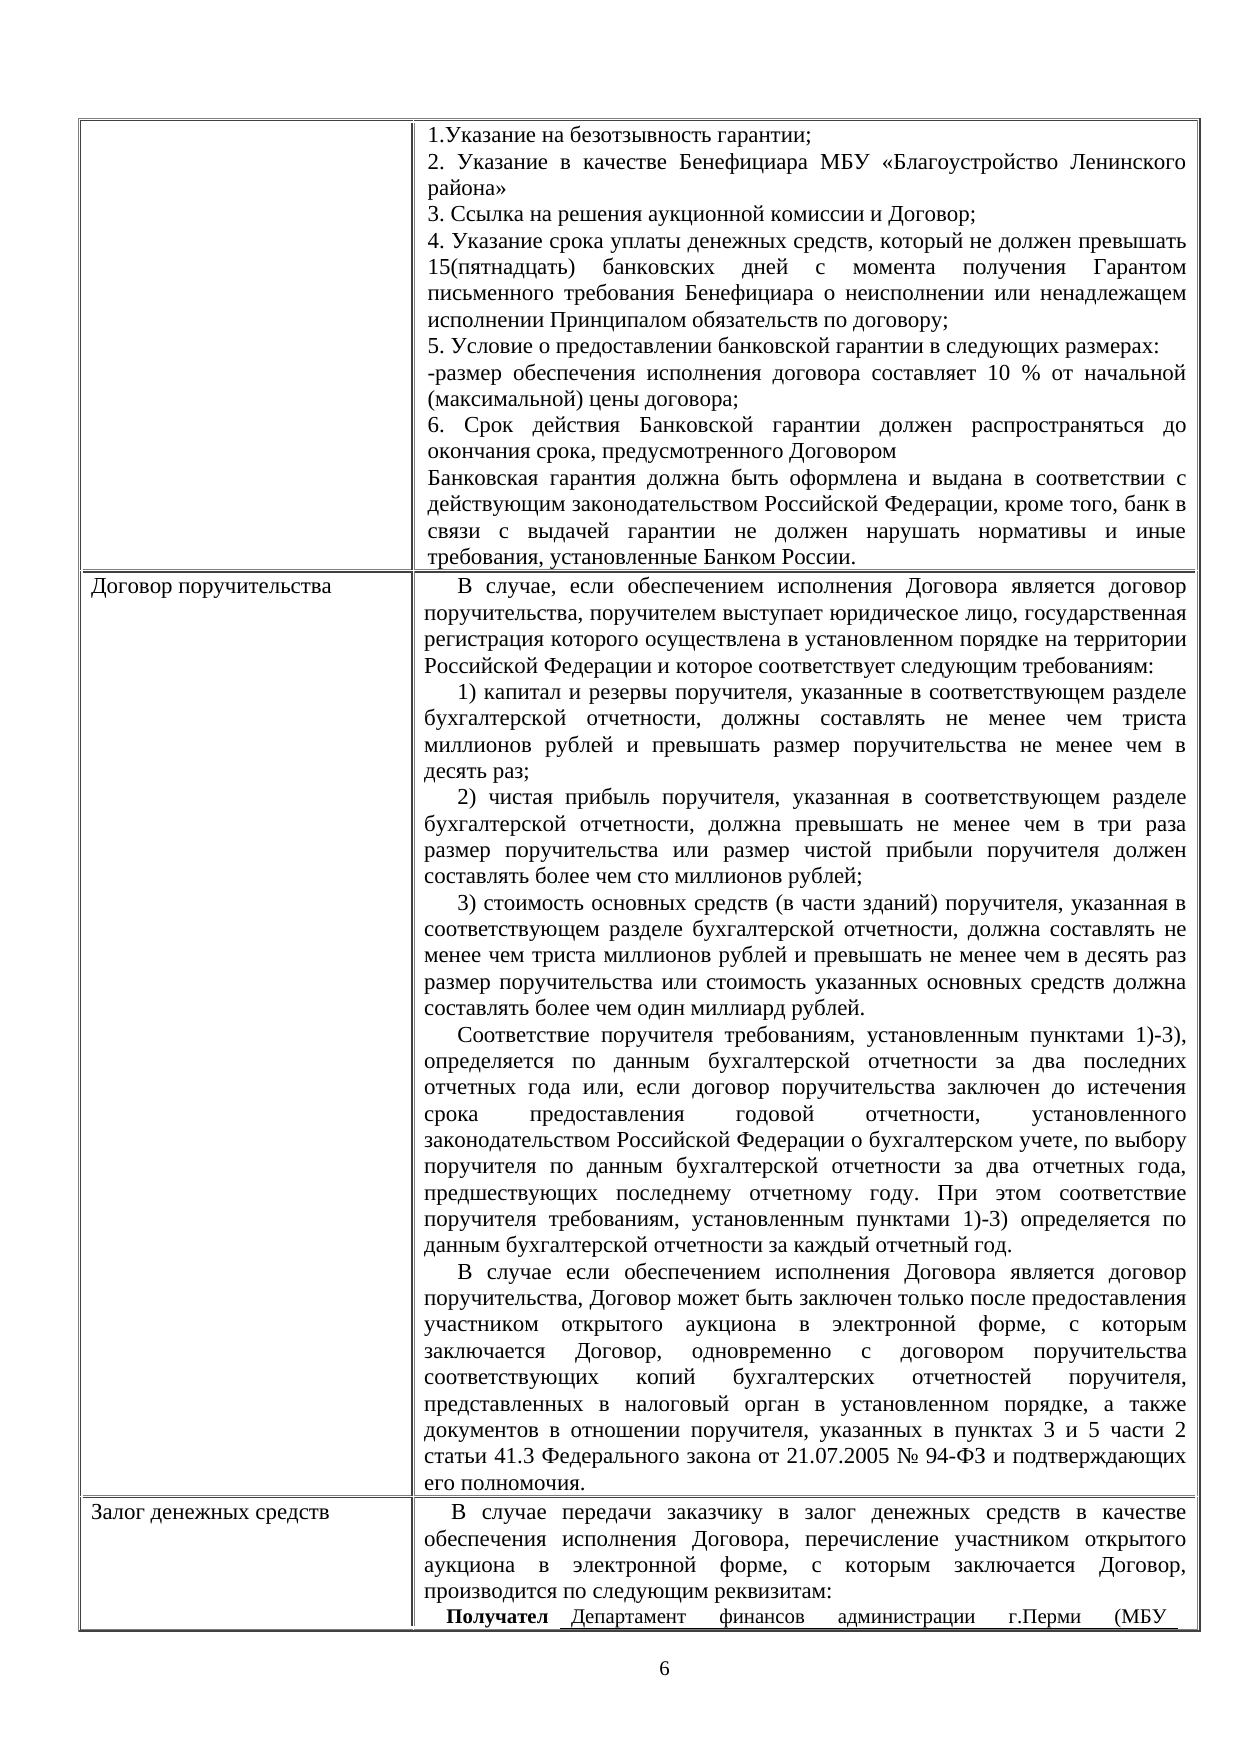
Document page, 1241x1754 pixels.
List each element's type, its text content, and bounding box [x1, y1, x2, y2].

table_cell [413, 121, 1197, 569]
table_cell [81, 121, 413, 569]
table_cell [413, 1495, 1197, 1629]
table_cell В случае, если обеспечением исполнения Договора является договор поручительства, поручителем выступает юридическое лицо, государственная регистрация которого осуществлена в установленном порядке на территории Российской Федерации и которое соответствует следующим требованиям: 1) капитал и резервы поручителя, указанные в соответствующем разделе бухгалтерской отчетности, должны составлять не менее чем триста миллионов рублей и превышать размер поручительства не менее чем в десять раз; 2) чистая прибыль поручителя, указанная в соответствующем разделе бухгалтерской отчетности, должна превышать не менее чем в три раза размер поручительства или размер чистой прибыли поручителя должен составлять более чем сто миллионов рублей; 3) стоимость основных средств (в части зданий) поручителя, указанная в соответствующем разделе бухгалтерской отчетности, должна составлять не менее чем триста миллионов рублей и превышать не менее чем в десять раз размер поручительства или стоимость указанных основных средств должна составлять более чем один миллиард рублей. Соответствие поручителя требованиям, установленным пунктами 1)-3), определяется по данным бухгалтерской отчетности за два последних отчетных года или, если договор поручительства заключен до истечения срока предоставления годовой отчетности, установленного законодательством Российской Федерации о бухгалтерском учете, по выбору поручителя по данным бухгалтерской отчетности за два отчетных года, предшествующих последнему отчетному году. При этом соответствие поручителя требованиям, установленным пунктами 1)-3) определяется по данным бухгалтерской отчетности за каждый отчетный год. В случае если обеспечением исполнения Договора является договор поручительства, Договор может быть заключен только после предоставления участником открытого аукциона в электронной форме, с которым заключается Договор, одновременно с договором поручительства соответствующих копий бухгалтерских отчетностей поручителя, представленных в налоговый орган в установленном порядке, а также документов в отношении поручителя, указанных в пунктах 3 и 5 части 2 статьи 41.3 Федерального закона от 21.07.2005 № 94-ФЗ и подтверждающих его полномочия. [413, 569, 1199, 1495]
table_cell Договор поручительства [80, 569, 413, 1495]
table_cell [81, 1495, 413, 1629]
